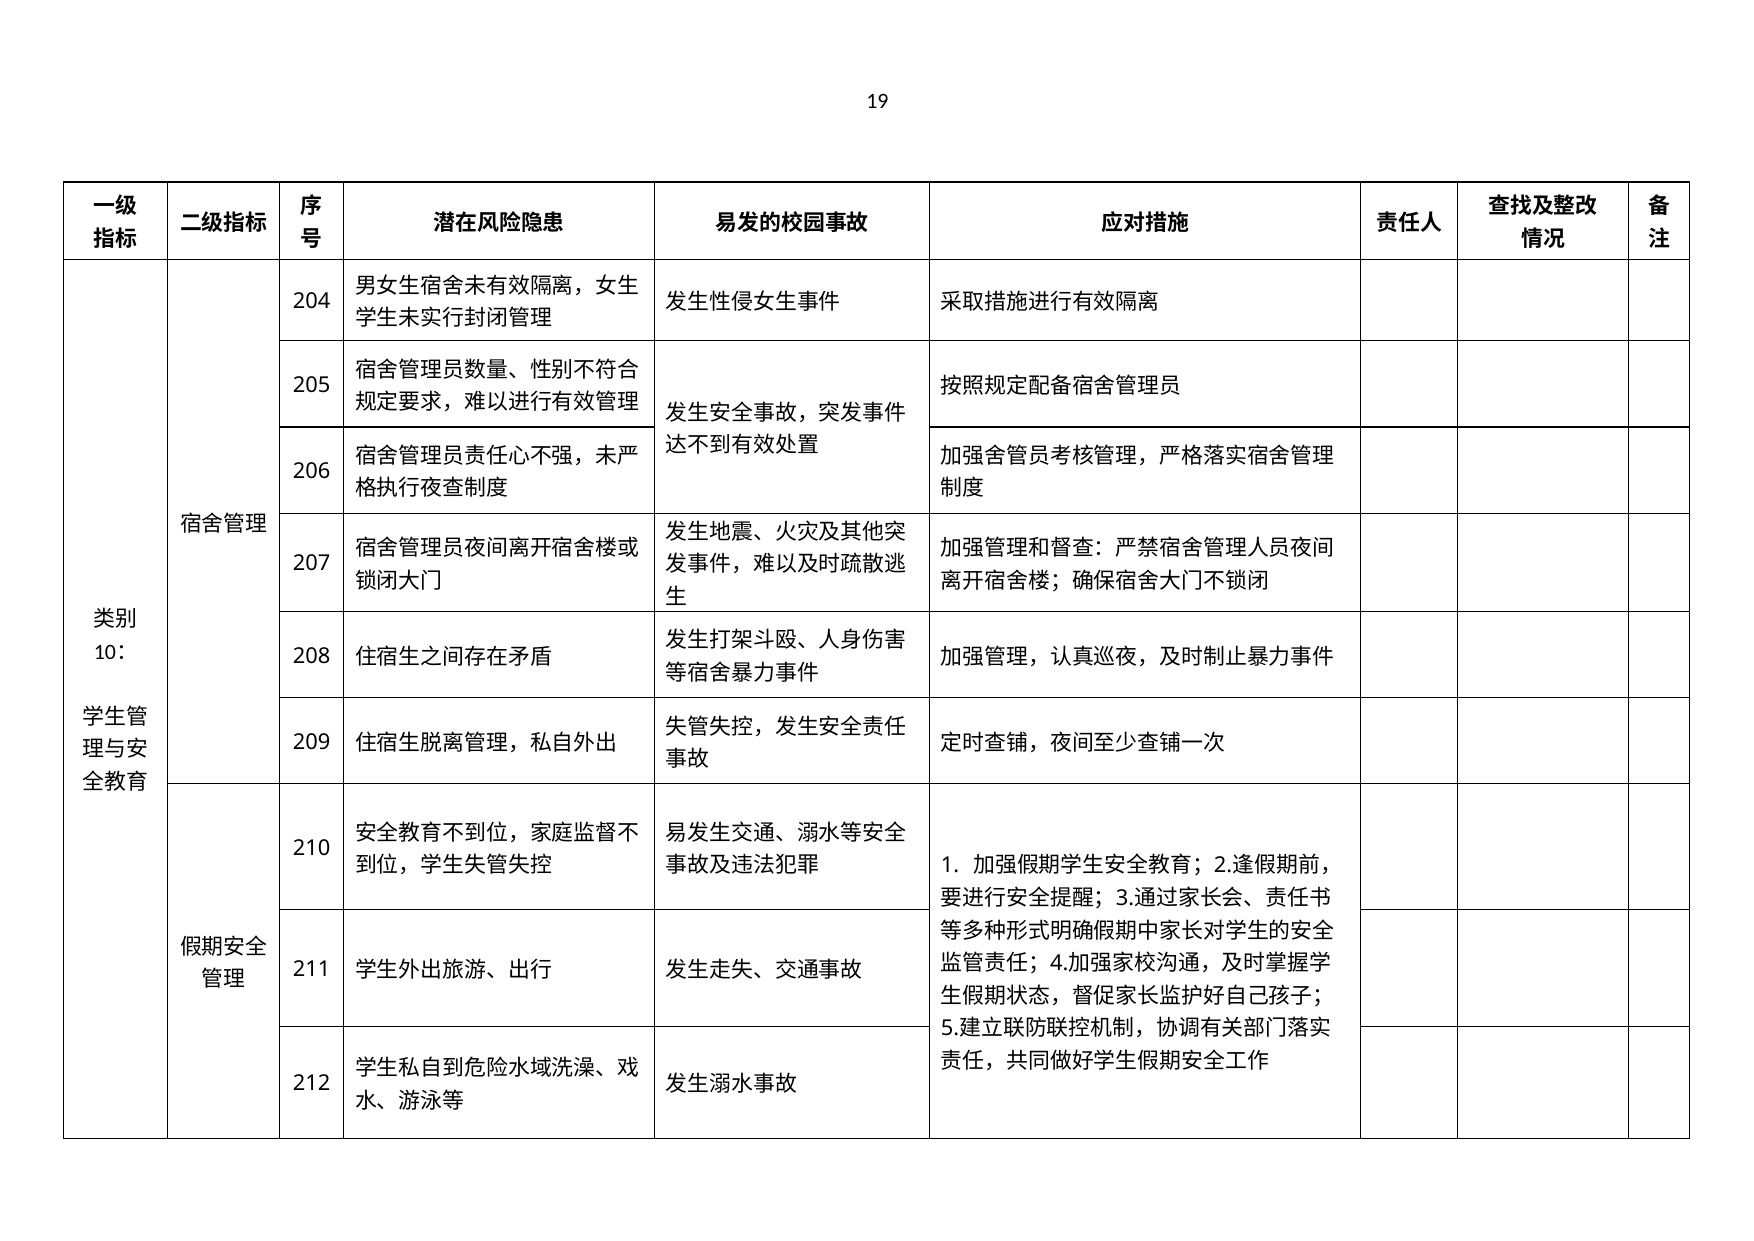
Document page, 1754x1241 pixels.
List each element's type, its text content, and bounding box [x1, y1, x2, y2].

table_cell 发生走失、交通事故 [655, 910, 929, 1026]
table_header 责任人 [1361, 183, 1457, 258]
table_header 序号 [280, 183, 343, 258]
table_cell [1458, 698, 1628, 783]
table_header 备注 [1629, 183, 1689, 258]
table_cell 失管失控，发生安全责任事故 [655, 698, 929, 783]
table_cell 发生性侵女生事件 [655, 260, 929, 340]
table_cell [1361, 1027, 1457, 1138]
table_cell 加强假期学生安全教育；2.逢假期前，要进行安全提醒；3.通过家长会、责任书等多种形式明确假期中家长对学生的安全监管责任；4.加强家校沟通，及时掌握学生假期状态，督促家长监护好自己孩子；5.建立联防联控机制，协调有关部门落实责任，共同做好学生假期安全工作 [930, 784, 1360, 1138]
table_cell [1629, 698, 1689, 783]
table_header 易发的校园事故 [655, 183, 929, 258]
table_header 一级 指标 [64, 183, 167, 258]
table_cell [1361, 612, 1457, 697]
table_header 二级指标 [168, 183, 279, 258]
table_cell [1629, 514, 1689, 611]
table_cell 学生私自到危险水域洗澡、戏水、游泳等 [344, 1027, 654, 1138]
table_cell [1629, 612, 1689, 697]
table_cell 易发生交通、溺水等安全事故及违法犯罪 [655, 784, 929, 909]
table_cell [1361, 260, 1457, 340]
table_cell 宿舍管理员数量、性别不符合规定要求，难以进行有效管理 [344, 341, 654, 426]
table_cell 加强管理和督查：严禁宿舍管理人员夜间离开宿舍楼；确保宿舍大门不锁闭 [930, 514, 1360, 611]
table_cell [1458, 260, 1628, 340]
table_cell 宿舍管理员夜间离开宿舍楼或锁闭大门 [344, 514, 654, 611]
table_cell 宿舍管理员责任心不强，未严格执行夜查制度 [344, 428, 654, 512]
table_cell 安全教育不到位，家庭监督不到位，学生失管失控 [344, 784, 654, 909]
table_cell 212 [280, 1027, 343, 1138]
table_cell 宿舍管理 [168, 260, 279, 783]
table_cell 类别10： 学生管理与安全教育 [64, 260, 167, 1138]
table_cell [1458, 910, 1628, 1026]
table_cell [1361, 698, 1457, 783]
table_cell 205 [280, 341, 343, 426]
table_cell 209 [280, 698, 343, 783]
table_cell [1458, 514, 1628, 611]
table_cell 210 [280, 784, 343, 909]
table_cell [1629, 784, 1689, 909]
table_cell [1458, 341, 1628, 426]
table_cell 208 [280, 612, 343, 697]
table_cell [1361, 341, 1457, 426]
table_cell [1458, 428, 1628, 512]
table_cell 住宿生之间存在矛盾 [344, 612, 654, 697]
table_cell 采取措施进行有效隔离 [930, 260, 1360, 340]
table_cell 211 [280, 910, 343, 1026]
table_cell 204 [280, 260, 343, 340]
table_cell 206 [280, 428, 343, 512]
table_cell [1629, 260, 1689, 340]
table_cell [1629, 428, 1689, 512]
table_cell 定时查铺，夜间至少查铺一次 [930, 698, 1360, 783]
table_cell 加强舍管员考核管理，严格落实宿舍管理制度 [930, 428, 1360, 512]
table_cell [1458, 784, 1628, 909]
table_cell [1361, 428, 1457, 512]
table_cell 男女生宿舍未有效隔离，女生学生未实行封闭管理 [344, 260, 654, 340]
table_header 查找及整改 情况 [1458, 183, 1628, 258]
table_cell 发生溺水事故 [655, 1027, 929, 1138]
table_cell [1361, 514, 1457, 611]
table_cell 207 [280, 514, 343, 611]
table_cell [1629, 910, 1689, 1026]
table_cell 住宿生脱离管理，私自外出 [344, 698, 654, 783]
table_cell 假期安全管理 [168, 784, 279, 1138]
table_cell [1629, 341, 1689, 426]
table_cell 按照规定配备宿舍管理员 [930, 341, 1360, 426]
table_header 应对措施 [930, 183, 1360, 258]
table_cell 发生地震、火灾及其他突发事件，难以及时疏散逃生 [655, 514, 929, 611]
table_cell 学生外出旅游、出行 [344, 910, 654, 1026]
table_cell [1629, 1027, 1689, 1138]
table_cell 发生打架斗殴、人身伤害等宿舍暴力事件 [655, 612, 929, 697]
table_cell [1458, 612, 1628, 697]
table_header 潜在风险隐患 [344, 183, 654, 258]
text 19 [75, 84, 1679, 116]
table_cell [1361, 910, 1457, 1026]
table_cell [1361, 784, 1457, 909]
table_cell [1458, 1027, 1628, 1138]
table_cell 加强管理，认真巡夜，及时制止暴力事件 [930, 612, 1360, 697]
table_cell 发生安全事故，突发事件达不到有效处置 [655, 341, 929, 512]
